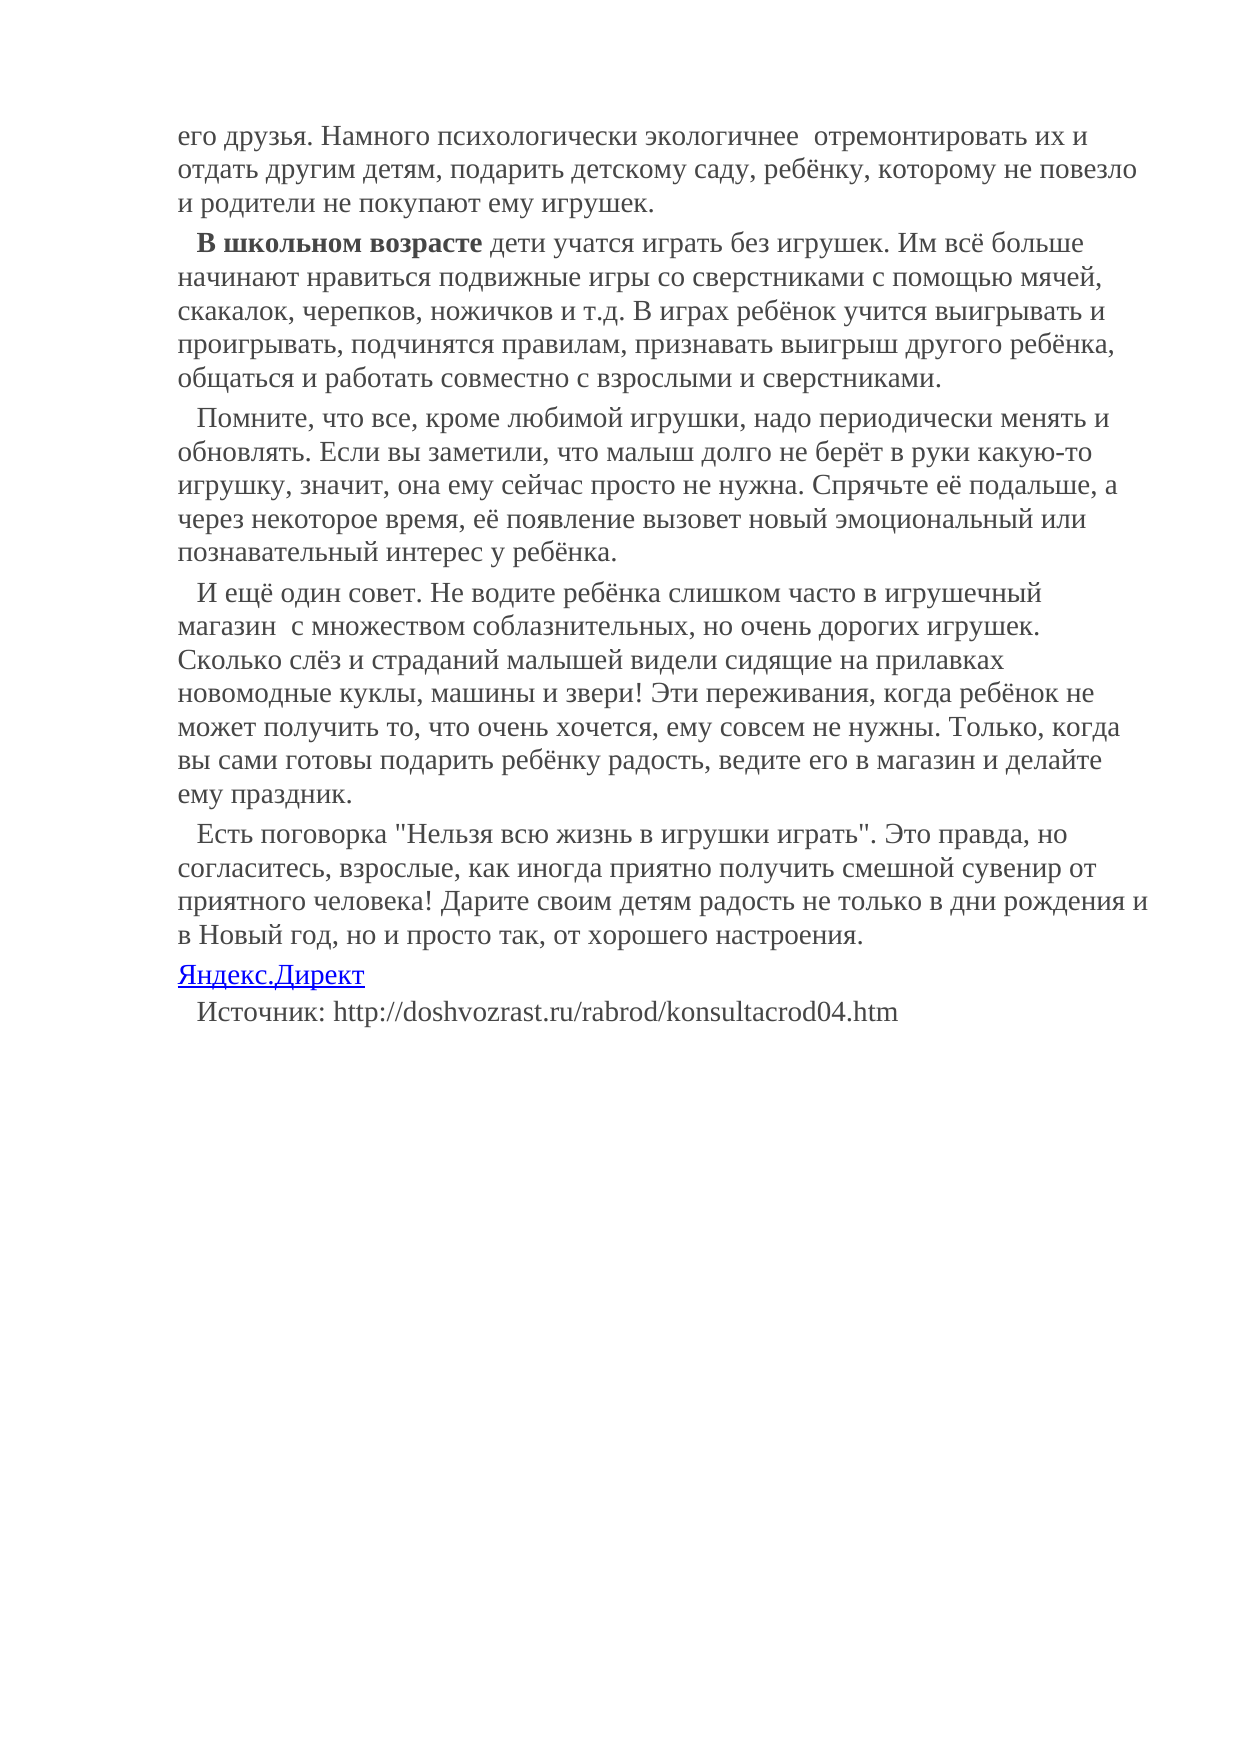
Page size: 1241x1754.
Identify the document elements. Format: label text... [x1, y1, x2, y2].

text В школьном возрасте дети учатся играть без игрушек. Им всё больше начинают нравиться подвижные игры со сверстниками с помощью мячей, скакалок, черепков, ножичков и т.д. В играх ребёнок учится выигрывать и проигрывать, подчинятся правилам, признавать выигрыш другого ребёнка, общаться и работать совместно с взрослыми и сверстниками. [177, 226, 1152, 393]
text Яндекс.Директ [177, 957, 1152, 991]
text Помните, что все, кроме любимой игрушки, надо периодически менять и обновлять. Если вы заметили, что малыш долго не берёт в руки какую-то игрушку, значит, она ему сейчас просто не нужна. Спрячьте её подальше, а через некоторое время, её появление вызовет новый эмоциональный или познавательный интерес у ребёнка. [177, 400, 1152, 568]
text Источник: http://doshvozrast.ru/rabrod/konsultacrod04.htm [177, 994, 1152, 1028]
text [177, 118, 1152, 219]
text И ещё один совет. Не водите ребёнка слишком часто в игрушечный магазин с множеством соблазнительных, но очень дорогих игрушек. Сколько слёз и страданий малышей видели сидящие на прилавках новомодные куклы, машины и звери! Эти переживания, когда ребёнок не может получить то, что очень хочется, ему совсем не нужны. Только, когда вы сами готовы подарить ребёнку радость, ведите его в магазин и делайте ему праздник. [177, 575, 1152, 809]
text Есть поговорка "Нельзя всю жизнь в игрушки играть". Это правда, но согласитесь, взрослые, как иногда приятно получить смешной сувенир от приятного человека! Дарите своим детям радость не только в дни рождения и в Новый год, но и просто так, от хорошего настроения. [177, 816, 1152, 951]
